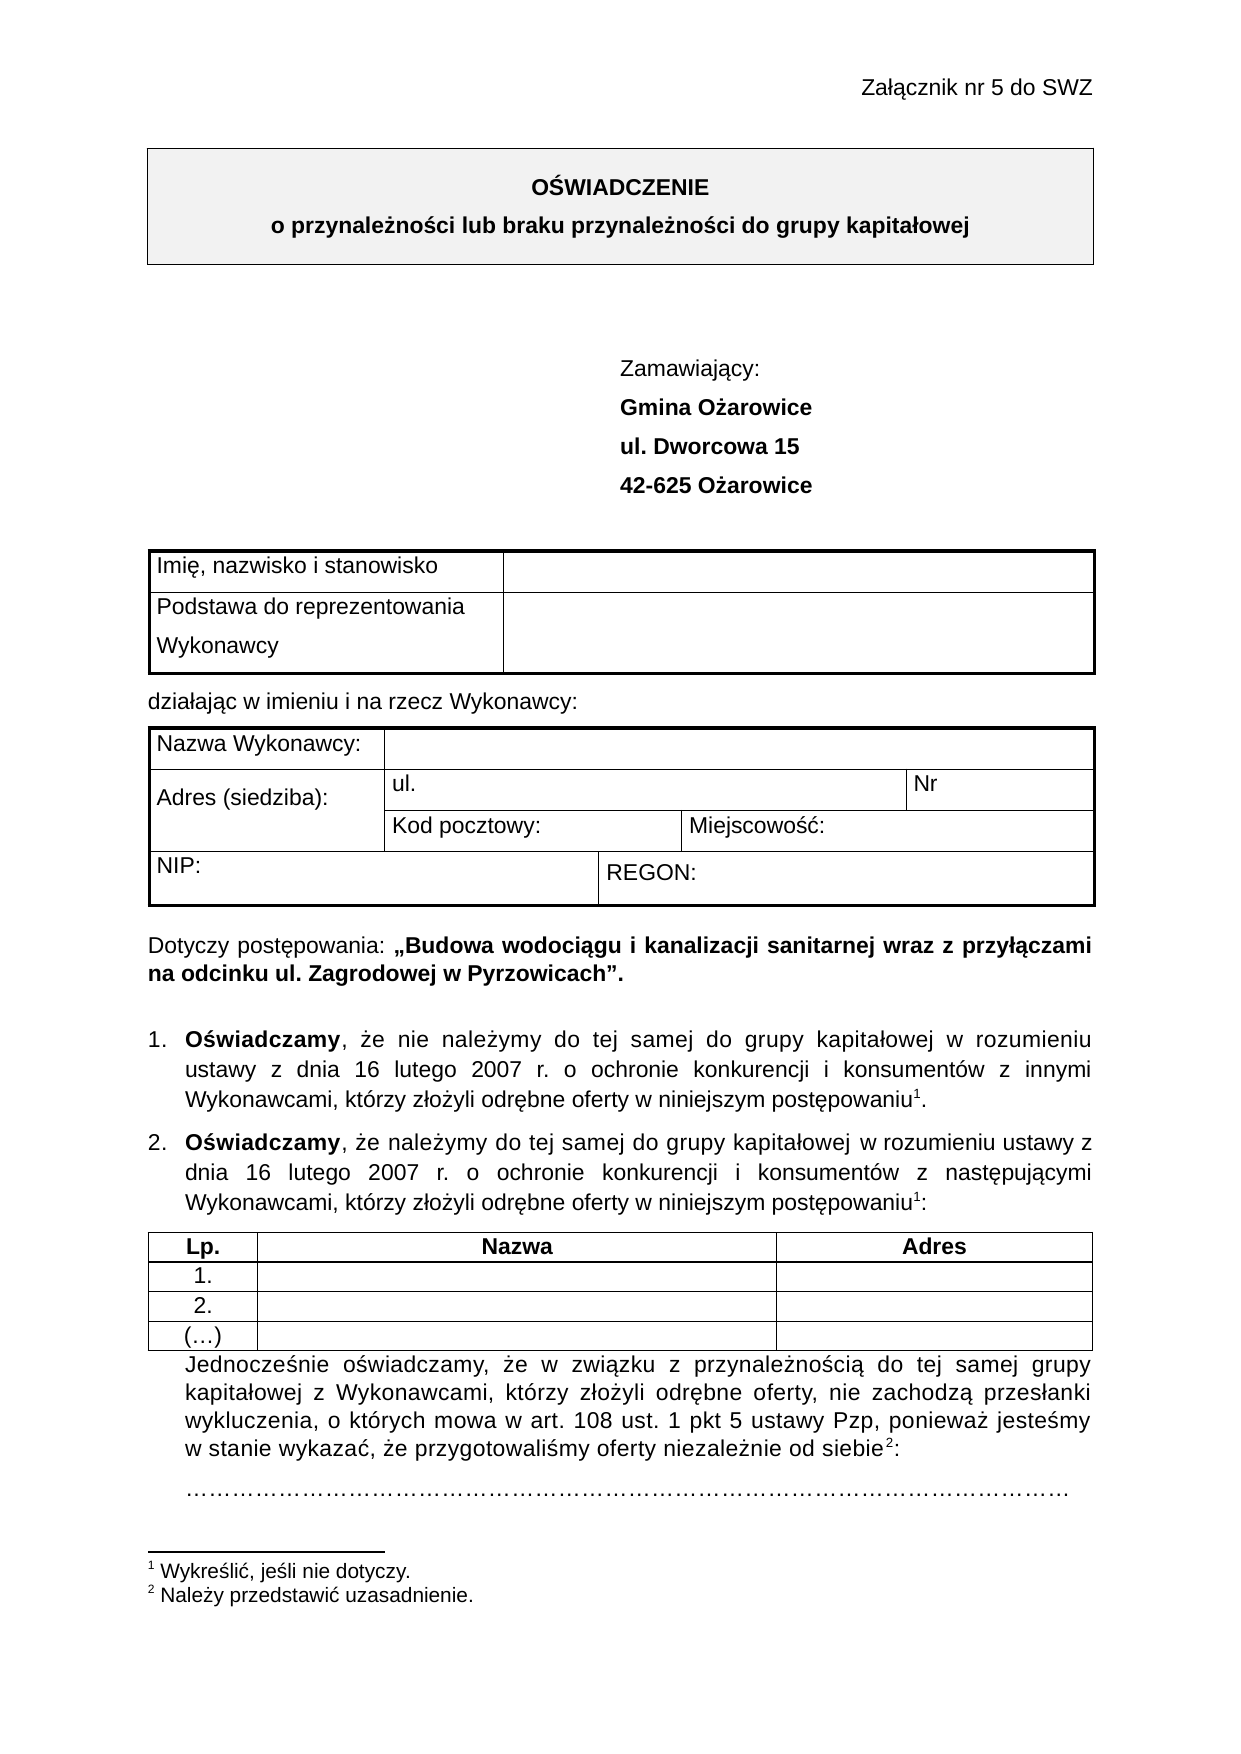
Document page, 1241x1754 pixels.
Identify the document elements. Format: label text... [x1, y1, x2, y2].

text działając w imieniu i na rzecz Wykonawcy: [148, 688, 1093, 714]
table_cell [777, 1322, 1092, 1350]
table_cell [258, 1263, 776, 1291]
table_header [504, 553, 1093, 592]
table_cell [504, 593, 1093, 672]
table_cell [258, 1322, 776, 1350]
table_header Lp. [149, 1233, 257, 1261]
table_cell NIP: [151, 852, 598, 904]
table_cell [777, 1292, 1092, 1321]
table_cell Kod pocztowy: [385, 811, 681, 851]
list …………………………………………………………………………………………………… [185, 1475, 1093, 1502]
table_cell Podstawa do reprezentowania Wykonawcy [151, 593, 503, 672]
table_cell ul. [385, 770, 906, 810]
table_cell 2. [149, 1292, 257, 1321]
table_cell 1. [149, 1263, 257, 1291]
text o przynależności lub braku przynależności do grupy kapitałowej [148, 186, 1093, 264]
text 42-625 Ożarowice [620, 472, 1093, 498]
list Oświadczamy, że nie należymy do tej samej do grupy kapitałowej w rozumieniu ustawy z dnia 16 lutego 2007 r. o ochronie konkurencji i konsumentów z innymi Wykonawcami, którzy złożyli odrębne oferty w niniejszym postępowaniu. [148, 1026, 1093, 1112]
table_header Nazwa [258, 1233, 776, 1261]
table_cell REGON: [599, 852, 1093, 904]
text Zamawiający: [620, 355, 1093, 381]
table_cell Nr [907, 770, 1093, 810]
list Dotyczy postępowania: „Budowa wodociągu i kanalizacji sanitarnej wraz z przyłączami na odcinku ul. Zagrodowej w Pyrzowicach”. [148, 932, 1093, 987]
table_cell Miejscowość: [682, 811, 1093, 851]
table_cell Adres (siedziba): [151, 770, 384, 851]
list Jednocześnie oświadczamy, że w związku z przynależnością do tej samej grupy kapitałowej z Wykonawcami, którzy złożyli odrębne oferty, nie zachodzą przesłanki wykluczenia, o których mowa w art. 108 ust. 1 pkt 5 ustawy Pzp, ponieważ jesteśmy w stanie wykazać, że przygotowaliśmy oferty niezależnie od siebie: [185, 1351, 1093, 1461]
list Oświadczamy, że należymy do tej samej do grupy kapitałowej w rozumieniu ustawy z dnia 16 lutego 2007 r. o ochronie konkurencji i konsumentów z następującymi Wykonawcami, którzy złożyli odrębne oferty w niniejszym postępowaniu1: [148, 1129, 1093, 1216]
text Gmina Ożarowice [620, 394, 1093, 420]
table_header Nazwa Wykonawcy: [151, 730, 384, 768]
table_cell [258, 1292, 776, 1321]
table_header [385, 730, 1093, 768]
table_header Imię, nazwisko i stanowisko [151, 553, 503, 592]
table_cell (…) [149, 1322, 257, 1350]
table_cell [777, 1263, 1092, 1291]
table_header Adres [777, 1233, 1092, 1261]
text OŚWIADCZENIE [148, 149, 1093, 186]
text ul. Dworcowa 15 [620, 433, 1093, 459]
